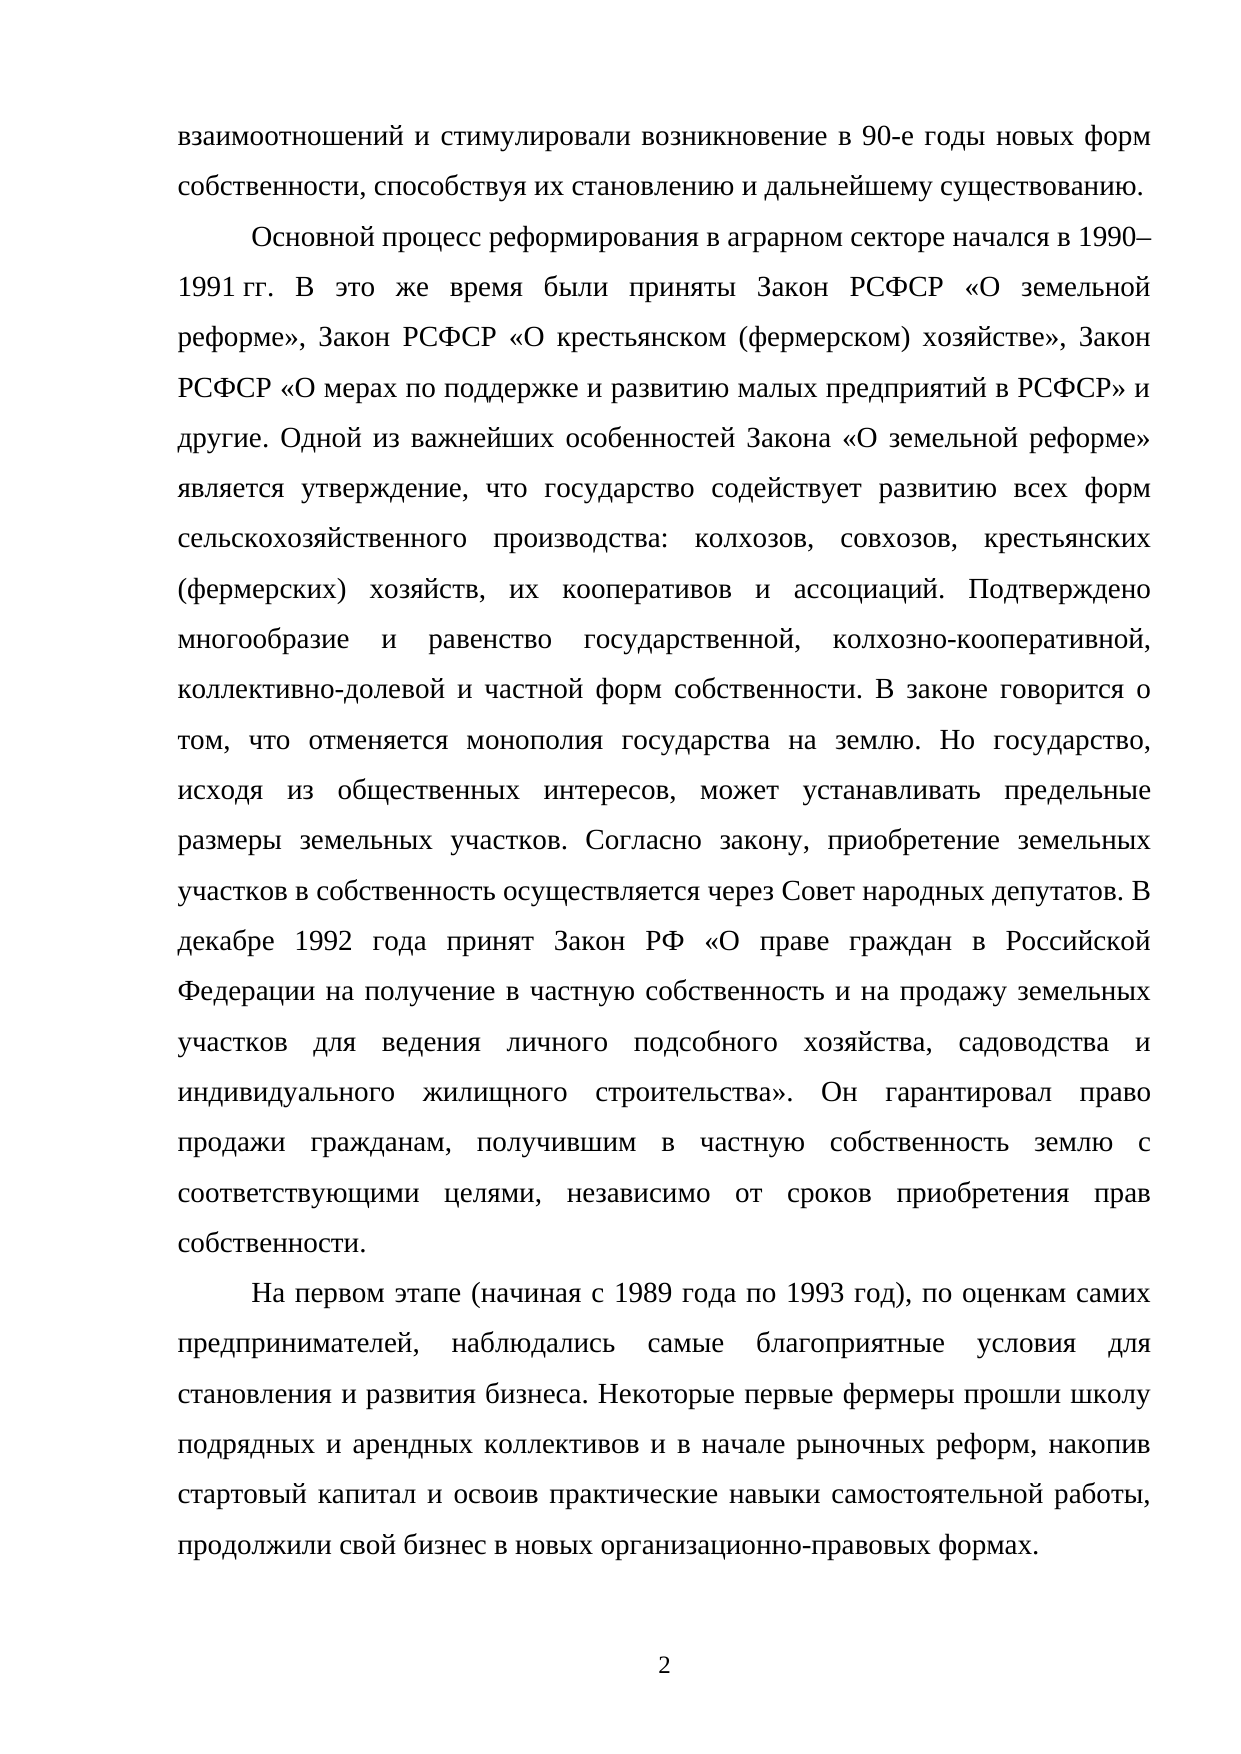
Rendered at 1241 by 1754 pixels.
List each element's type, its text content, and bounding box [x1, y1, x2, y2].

text Основной процесс реформирования в аграрном секторе начался в 1990–1991 гг. В это же время были приняты Закон РСФСР «О земельной реформе», Закон РСФСР «О крестьянском (фермерском) хозяйстве», Закон РСФСР «О мерах по поддержке и развитию малых предприятий в РСФСР» и другие. Одной из важнейших особенностей Закона «О земельной реформе» является утверждение, что государство содействует развитию всех форм сельскохозяйственного производства: колхозов, совхозов, крестьянских (фермерских) хозяйств, их кооперативов и ассоциаций. Подтверждено многообразие и равенство государственной, колхозно-кооперативной, коллективно-долевой и частной форм собственности. В законе говорится о том, что отменяется монополия государства на землю. Но государство, исходя из общественных интересов, может устанавливать предельные размеры земельных участков. Согласно закону, приобретение земельных участков в собственность осуществляется через Совет народных депутатов. В декабре 1992 года принят Закон РФ «О праве граждан в Российской Федерации на получение в частную собственность и на продажу земельных участков для ведения личного подсобного хозяйства, садоводства и индивидуального жилищного строительства». Он гарантировал право продажи гражданам, получившим в частную собственность землю с соответствующими целями, независимо от сроков приобретения прав собственности. [177, 219, 1152, 1258]
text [177, 118, 1152, 202]
text На первом этапе (начиная с 1989 года по 1993 год), по оценкам самих предпринимателей, наблюдались самые благоприятные условия для становления и развития бизнеса. Некоторые первые фермеры прошли школу подрядных и арендных коллективов и в начале рыночных реформ, накопив стартовый капитал и освоив практические навыки самостоятельной работы, продолжили свой бизнес в новых организационно-правовых формах. [177, 1275, 1152, 1560]
